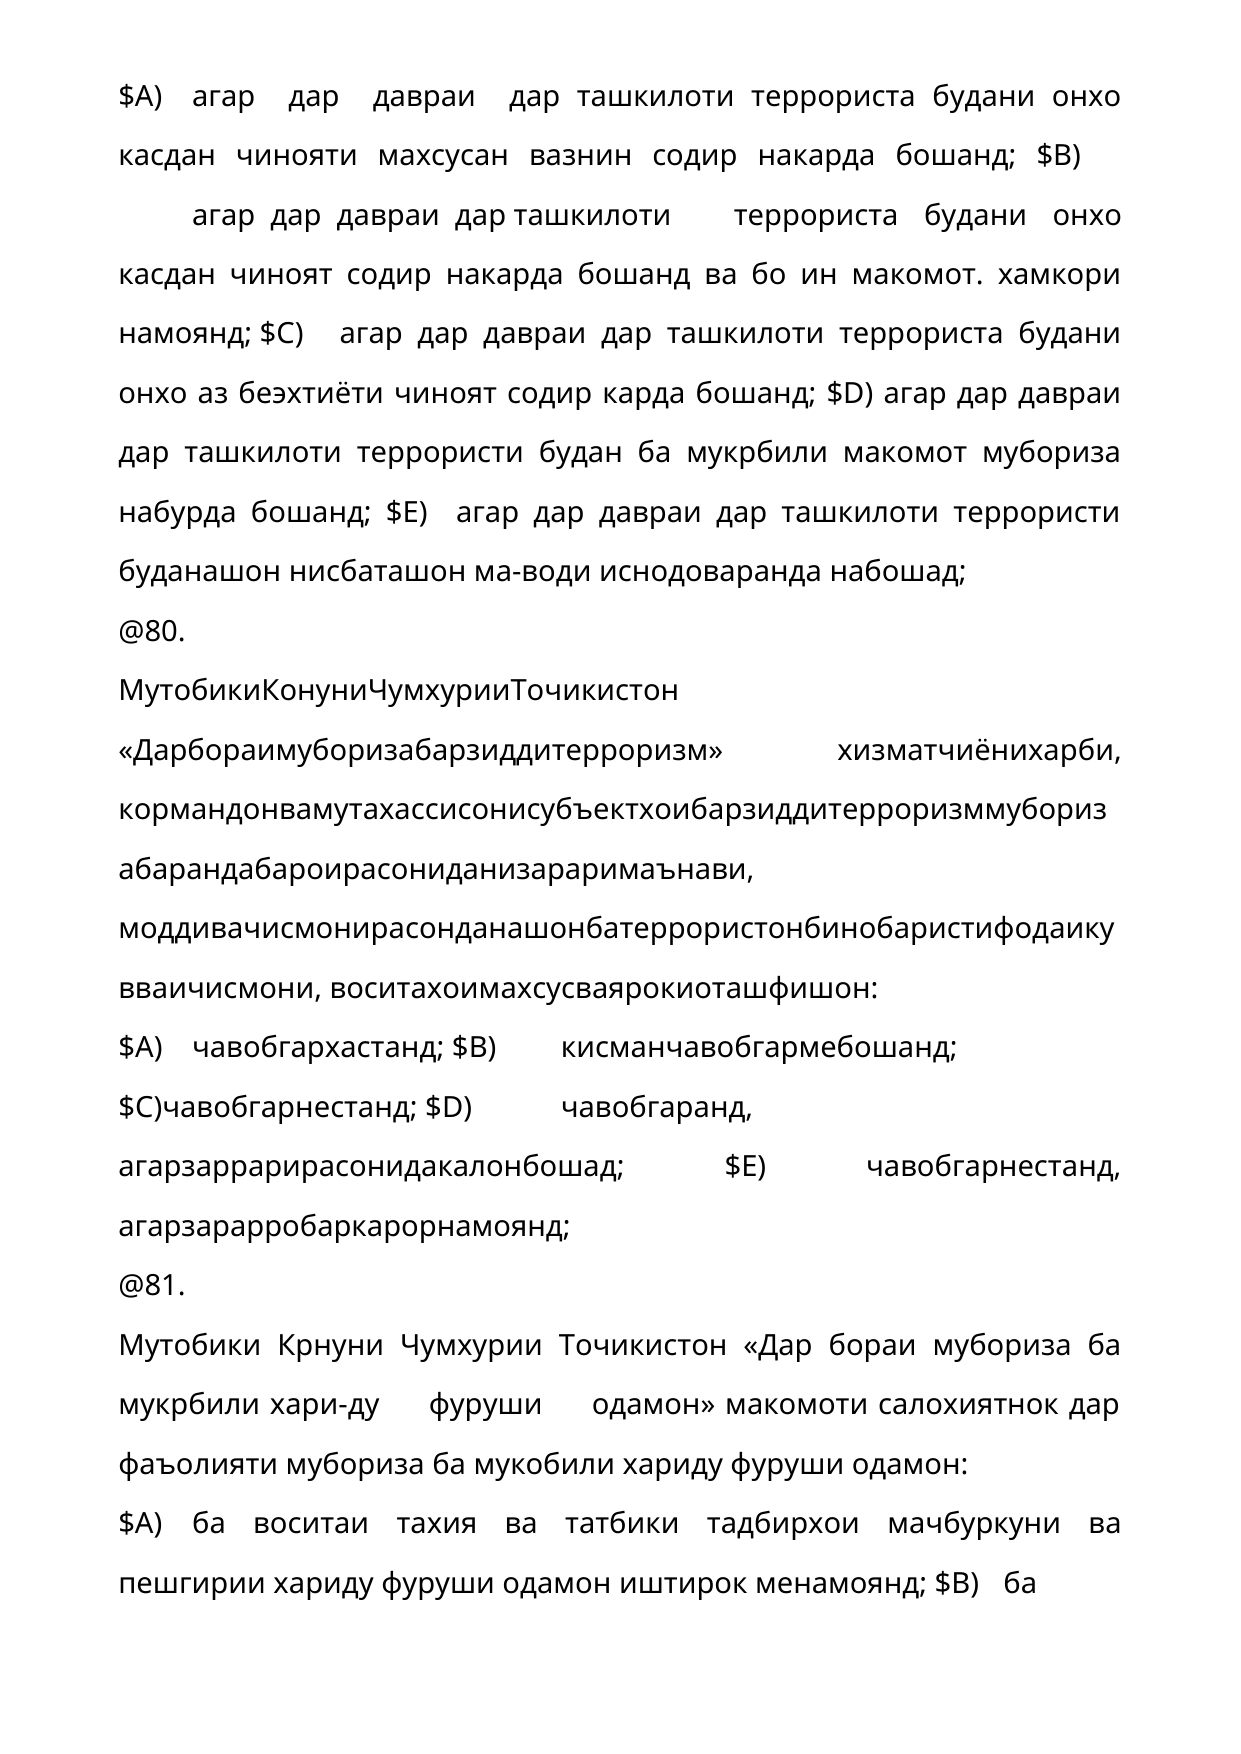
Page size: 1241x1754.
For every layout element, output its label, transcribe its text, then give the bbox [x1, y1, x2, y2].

text @81. [118, 1264, 1122, 1304]
text $A) чавобгархастанд; $B) кисманчавобгармебошанд; $C)чавобгарнестанд; $D) чавобгаранд, агарзаррарирасонидакалонбошад; $Е) чавобгарнестанд, агарзарарробаркарорнамоянд; [118, 1027, 1122, 1245]
text $A) агар дар давраи дар ташкилоти террориста будани онхо касдан чинояти махсусан вазнин содир накарда бошанд; $B) агар дар давраи дар ташкилоти террориста будани онхо касдан чиноят содир накарда бошанд ва бо ин макомот. хамкори намоянд; $C) агар дар давраи дар ташкилоти террориста будани онхо аз беэхтиёти чиноят содир карда бошанд; $D) агар дар давраи дар ташкилоти террористи будан ба мукрбили макомот мубориза набурда бошанд; $Е) агар дар давраи дар ташкилоти террористи буданашон нисбаташон ма-води иснодоваранда набошад; [118, 75, 1122, 590]
text Мутобики Крнуни Чумхурии Точикистон «Дар бораи мубориза ба мукрбили хари-ду фуруши одамон» макомоти салохиятнок дар фаъолияти мубориза ба мукобили хариду фуруши одамон: [118, 1324, 1122, 1483]
text @80. [118, 610, 1122, 650]
text МутобикиКонуниЧумхурииТочикистон «Дарбораимуборизабарзиддитерроризм» хизматчиёнихарби, кормандонвамутахассисонисубъектхоибарзиддитерроризммуборизабарандабароирасониданизараримаънави, моддивачисмонирасонданашонбатеррористонбинобаристифодаикувваичисмони, воситахоимахсусваярокиоташфишон: [118, 670, 1122, 1007]
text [118, 1502, 1122, 1602]
